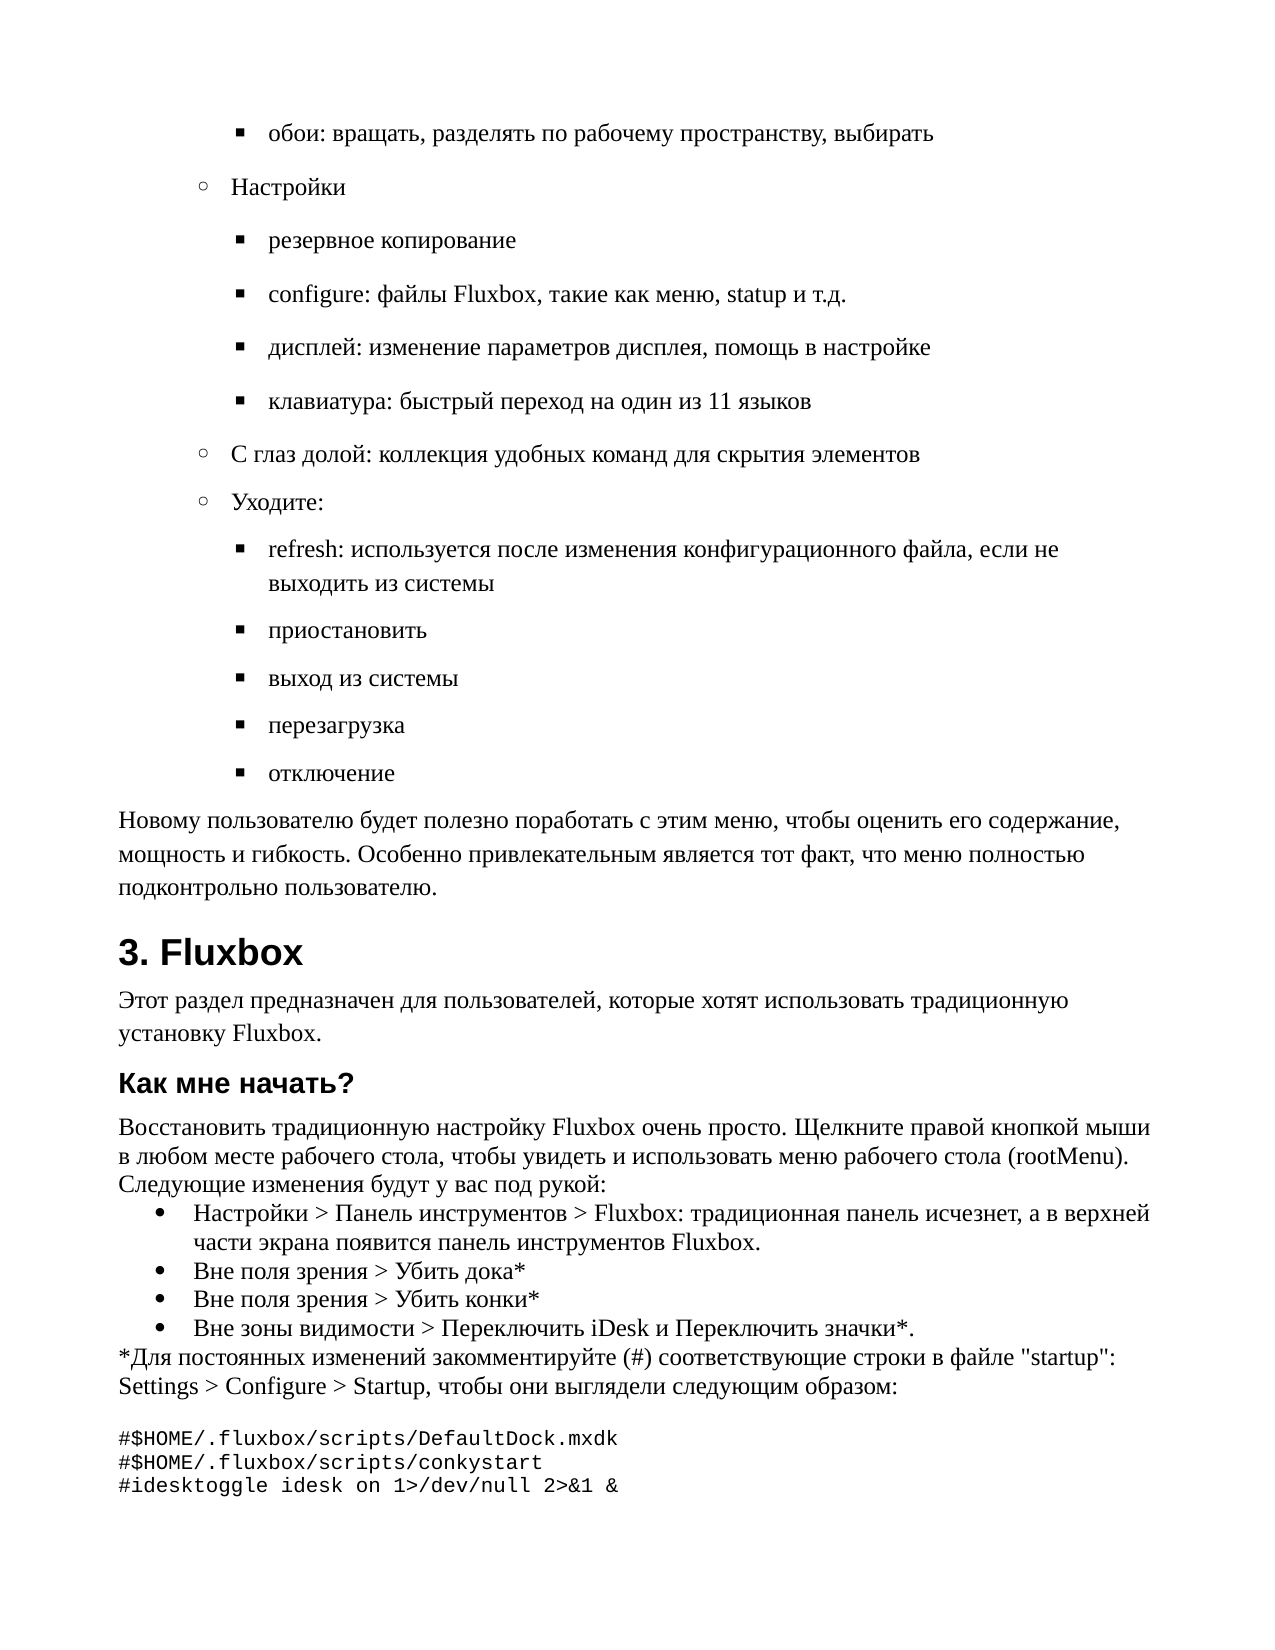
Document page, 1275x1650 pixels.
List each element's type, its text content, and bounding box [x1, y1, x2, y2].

text #$HOME/.fluxbox/scripts/conkystart [118, 1452, 1157, 1476]
list С глаз долой: коллекция удобных команд для скрытия элементов [193, 439, 1157, 468]
list клавиатура: быстрый переход на один из 11 языков [231, 386, 1157, 414]
list Настройки [193, 172, 1157, 200]
list Настройки > Панель инструментов > Fluxbox: традиционная панель исчезнет, а в верхней части экрана появится панель инструментов Fluxbox. [156, 1198, 1157, 1256]
text Новому пользователю будет полезно поработать с этим меню, чтобы оценить его содержание, мощность и гибкость. Особенно привлекательным является тот факт, что меню полностью подконтрольно пользователю. [118, 806, 1157, 900]
list refresh: используется после изменения конфигурационного файла, если не выходить из системы [231, 534, 1157, 596]
list выход из системы [231, 663, 1157, 692]
text #$HOME/.fluxbox/scripts/DefaultDock.mxdk [118, 1428, 1157, 1452]
subtitle Как мне начать? [118, 1066, 1157, 1099]
list приостановить [231, 615, 1157, 644]
list дисплей: изменение параметров дисплея, помощь в настройке [231, 332, 1157, 361]
text Восстановить традиционную настройку Fluxbox очень просто. Щелкните правой кнопкой мыши в любом месте рабочего стола, чтобы увидеть и использовать меню рабочего стола (rootMenu). Следующие изменения будут у вас под рукой: [118, 1112, 1157, 1198]
list обои: вращать, разделять по рабочему пространству, выбирать [231, 118, 1157, 147]
text #idesktoggle idesk on 1>/dev/null 2>&1 & [118, 1476, 1157, 1499]
list резервное копирование [231, 225, 1157, 254]
list Вне зоны видимости > Переключить iDesk и Переключить значки*. [156, 1313, 1157, 1342]
list Вне поля зрения > Убить конки* [156, 1284, 1157, 1313]
subtitle 3. Fluxbox [118, 930, 1157, 973]
list отключение [231, 758, 1157, 787]
list перезагрузка [231, 710, 1157, 739]
list Уходите: [193, 487, 1157, 516]
text *Для постоянных изменений закомментируйте (#) соответствующие строки в файле "startup": Settings > Configure > Startup, чтобы они выглядели следующим образом: [118, 1342, 1157, 1399]
text Этот раздел предназначен для пользователей, которые хотят использовать традиционную установку Fluxbox. [118, 985, 1157, 1047]
list configure: файлы Fluxbox, такие как меню, statup и т.д. [231, 279, 1157, 307]
list Вне поля зрения > Убить дока* [156, 1256, 1157, 1284]
